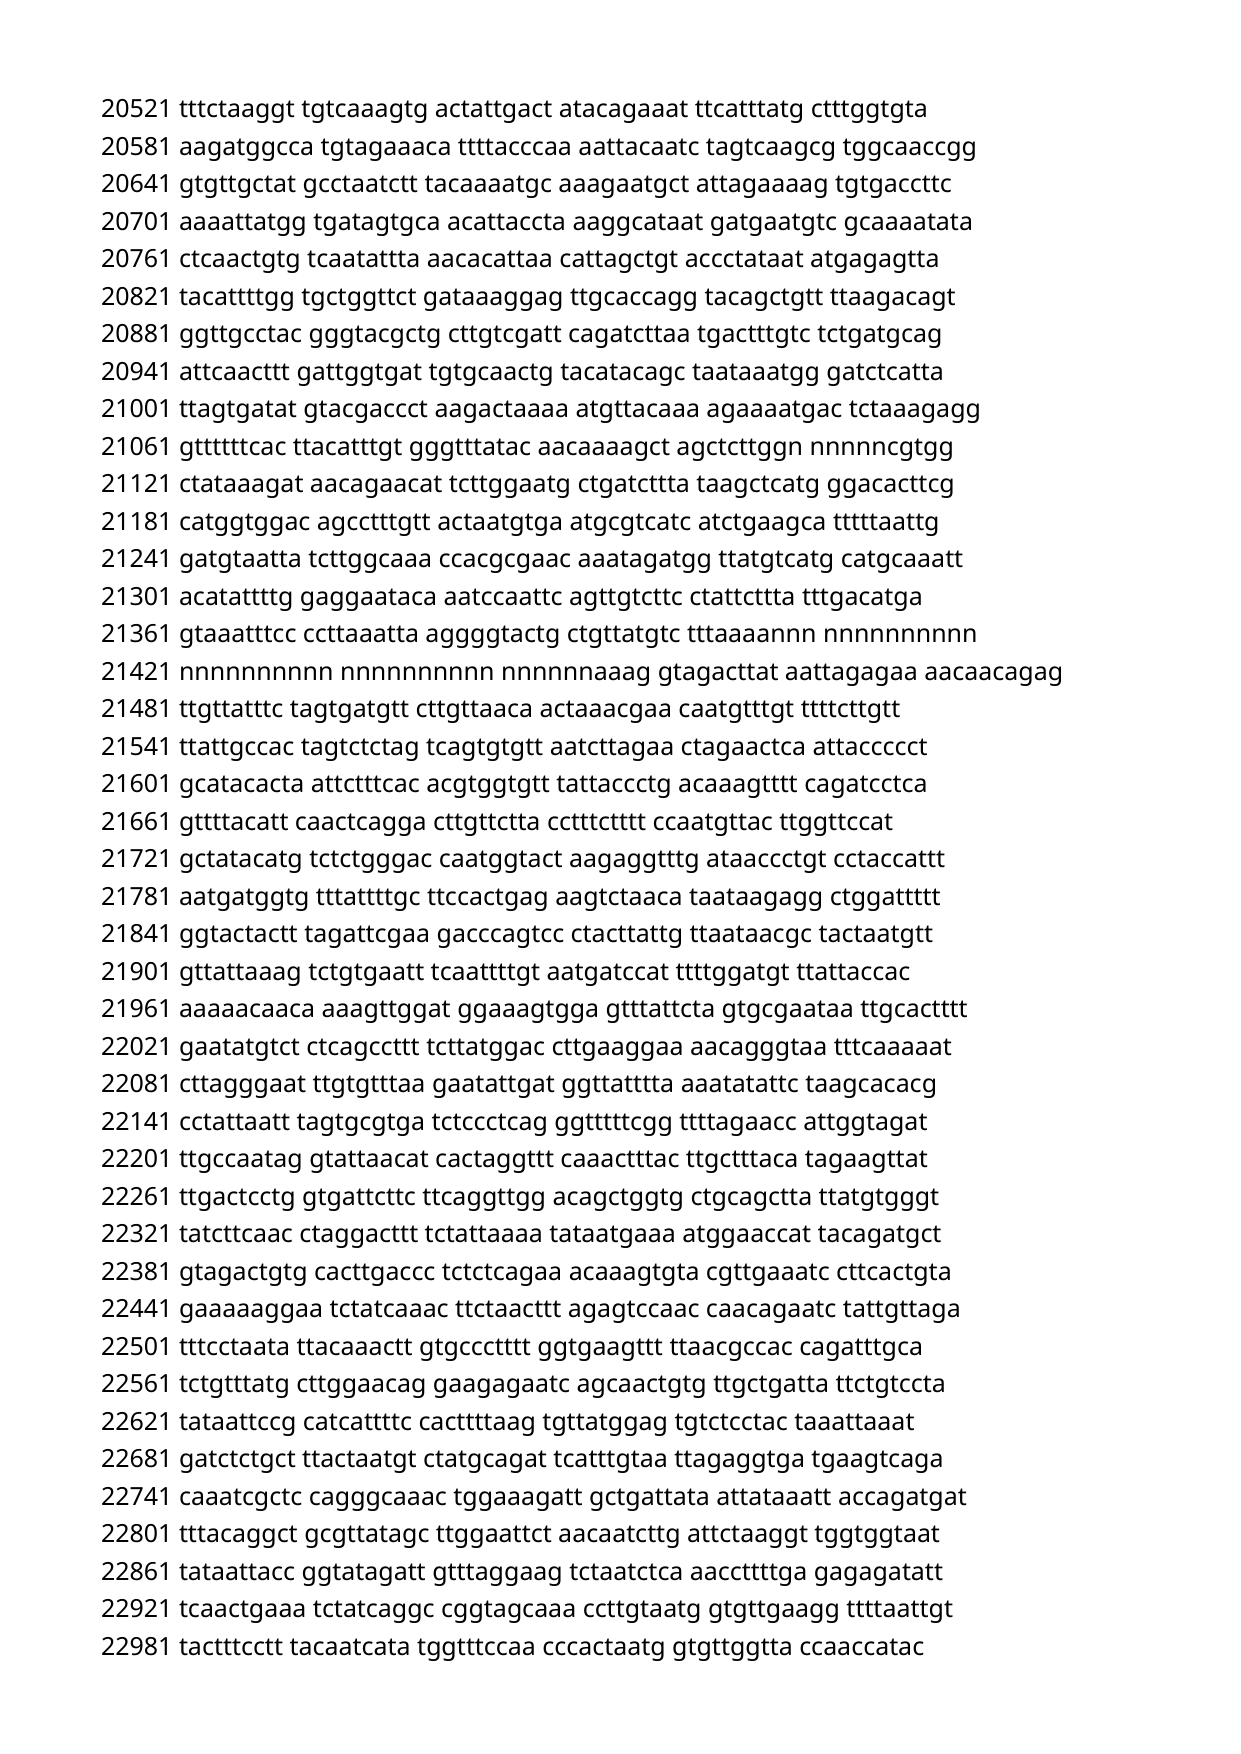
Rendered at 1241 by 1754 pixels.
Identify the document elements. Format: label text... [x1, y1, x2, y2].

text 22321 tatcttcaac ctaggacttt tctattaaaa tataatgaaa atggaaccat tacagatgct [75, 1214, 1165, 1252]
text 20581 aagatggcca tgtagaaaca ttttacccaa aattacaatc tagtcaagcg tggcaaccgg [75, 127, 1165, 164]
text 22741 caaatcgctc cagggcaaac tggaaagatt gctgattata attataaatt accagatgat [75, 1477, 1165, 1514]
text 21601 gcatacacta attctttcac acgtggtgtt tattaccctg acaaagtttt cagatcctca [75, 764, 1165, 802]
text 21961 aaaaacaaca aaagttggat ggaaagtgga gtttattcta gtgcgaataa ttgcactttt [75, 989, 1165, 1027]
text 22981 tactttcctt tacaatcata tggtttccaa cccactaatg gtgttggtta ccaaccatac [75, 1627, 1165, 1664]
text 21121 ctataaagat aacagaacat tcttggaatg ctgatcttta taagctcatg ggacacttcg [75, 464, 1165, 502]
text 22081 cttagggaat ttgtgtttaa gaatattgat ggttatttta aaatatattc taagcacacg [75, 1064, 1165, 1102]
text 21661 gttttacatt caactcagga cttgttctta cctttctttt ccaatgttac ttggttccat [75, 802, 1165, 839]
text 21361 gtaaatttcc ccttaaatta aggggtactg ctgttatgtc tttaaaannn nnnnnnnnnn [75, 614, 1165, 652]
text 22561 tctgtttatg cttggaacag gaagagaatc agcaactgtg ttgctgatta ttctgtccta [75, 1364, 1165, 1402]
text 21901 gttattaaag tctgtgaatt tcaattttgt aatgatccat ttttggatgt ttattaccac [75, 952, 1165, 989]
text 22621 tataattccg catcattttc cacttttaag tgttatggag tgtctcctac taaattaaat [75, 1402, 1165, 1439]
text 20761 ctcaactgtg tcaatattta aacacattaa cattagctgt accctataat atgagagtta [75, 239, 1165, 277]
text 22501 tttcctaata ttacaaactt gtgccctttt ggtgaagttt ttaacgccac cagatttgca [75, 1327, 1165, 1364]
text 21541 ttattgccac tagtctctag tcagtgtgtt aatcttagaa ctagaactca attaccccct [75, 727, 1165, 764]
text 21241 gatgtaatta tcttggcaaa ccacgcgaac aaatagatgg ttatgtcatg catgcaaatt [75, 539, 1165, 577]
text 22381 gtagactgtg cacttgaccc tctctcagaa acaaagtgta cgttgaaatc cttcactgta [75, 1252, 1165, 1289]
text 22801 tttacaggct gcgttatagc ttggaattct aacaatcttg attctaaggt tggtggtaat [75, 1514, 1165, 1552]
text 22261 ttgactcctg gtgattcttc ttcaggttgg acagctggtg ctgcagctta ttatgtgggt [75, 1177, 1165, 1214]
text 22441 gaaaaaggaa tctatcaaac ttctaacttt agagtccaac caacagaatc tattgttaga [75, 1289, 1165, 1327]
text 22141 cctattaatt tagtgcgtga tctccctcag ggtttttcgg ttttagaacc attggtagat [75, 1102, 1165, 1139]
text 20881 ggttgcctac gggtacgctg cttgtcgatt cagatcttaa tgactttgtc tctgatgcag [75, 314, 1165, 352]
text 21301 acatattttg gaggaataca aatccaattc agttgtcttc ctattcttta tttgacatga [75, 577, 1165, 614]
text 20641 gtgttgctat gcctaatctt tacaaaatgc aaagaatgct attagaaaag tgtgaccttc [75, 164, 1165, 202]
text 21421 nnnnnnnnnn nnnnnnnnnn nnnnnnaaag gtagacttat aattagagaa aacaacagag [75, 652, 1165, 689]
text 20821 tacattttgg tgctggttct gataaaggag ttgcaccagg tacagctgtt ttaagacagt [75, 277, 1165, 314]
text 22681 gatctctgct ttactaatgt ctatgcagat tcatttgtaa ttagaggtga tgaagtcaga [75, 1439, 1165, 1477]
text 21181 catggtggac agcctttgtt actaatgtga atgcgtcatc atctgaagca tttttaattg [75, 502, 1165, 539]
text 22201 ttgccaatag gtattaacat cactaggttt caaactttac ttgctttaca tagaagttat [75, 1139, 1165, 1177]
text 22861 tataattacc ggtatagatt gtttaggaag tctaatctca aaccttttga gagagatatt [75, 1552, 1165, 1589]
text 21721 gctatacatg tctctgggac caatggtact aagaggtttg ataaccctgt cctaccattt [75, 839, 1165, 877]
text 21061 gttttttcac ttacatttgt gggtttatac aacaaaagct agctcttggn nnnnncgtgg [75, 427, 1165, 464]
text 22021 gaatatgtct ctcagccttt tcttatggac cttgaaggaa aacagggtaa tttcaaaaat [75, 1027, 1165, 1064]
text 20521 tttctaaggt tgtcaaagtg actattgact atacagaaat ttcatttatg ctttggtgta [75, 89, 1165, 127]
text 22921 tcaactgaaa tctatcaggc cggtagcaaa ccttgtaatg gtgttgaagg ttttaattgt [75, 1589, 1165, 1627]
text 21001 ttagtgatat gtacgaccct aagactaaaa atgttacaaa agaaaatgac tctaaagagg [75, 389, 1165, 427]
text 20701 aaaattatgg tgatagtgca acattaccta aaggcataat gatgaatgtc gcaaaatata [75, 202, 1165, 239]
text 20941 attcaacttt gattggtgat tgtgcaactg tacatacagc taataaatgg gatctcatta [75, 352, 1165, 389]
text 21481 ttgttatttc tagtgatgtt cttgttaaca actaaacgaa caatgtttgt ttttcttgtt [75, 689, 1165, 727]
text 21781 aatgatggtg tttattttgc ttccactgag aagtctaaca taataagagg ctggattttt [75, 877, 1165, 914]
text 21841 ggtactactt tagattcgaa gacccagtcc ctacttattg ttaataacgc tactaatgtt [75, 914, 1165, 952]
